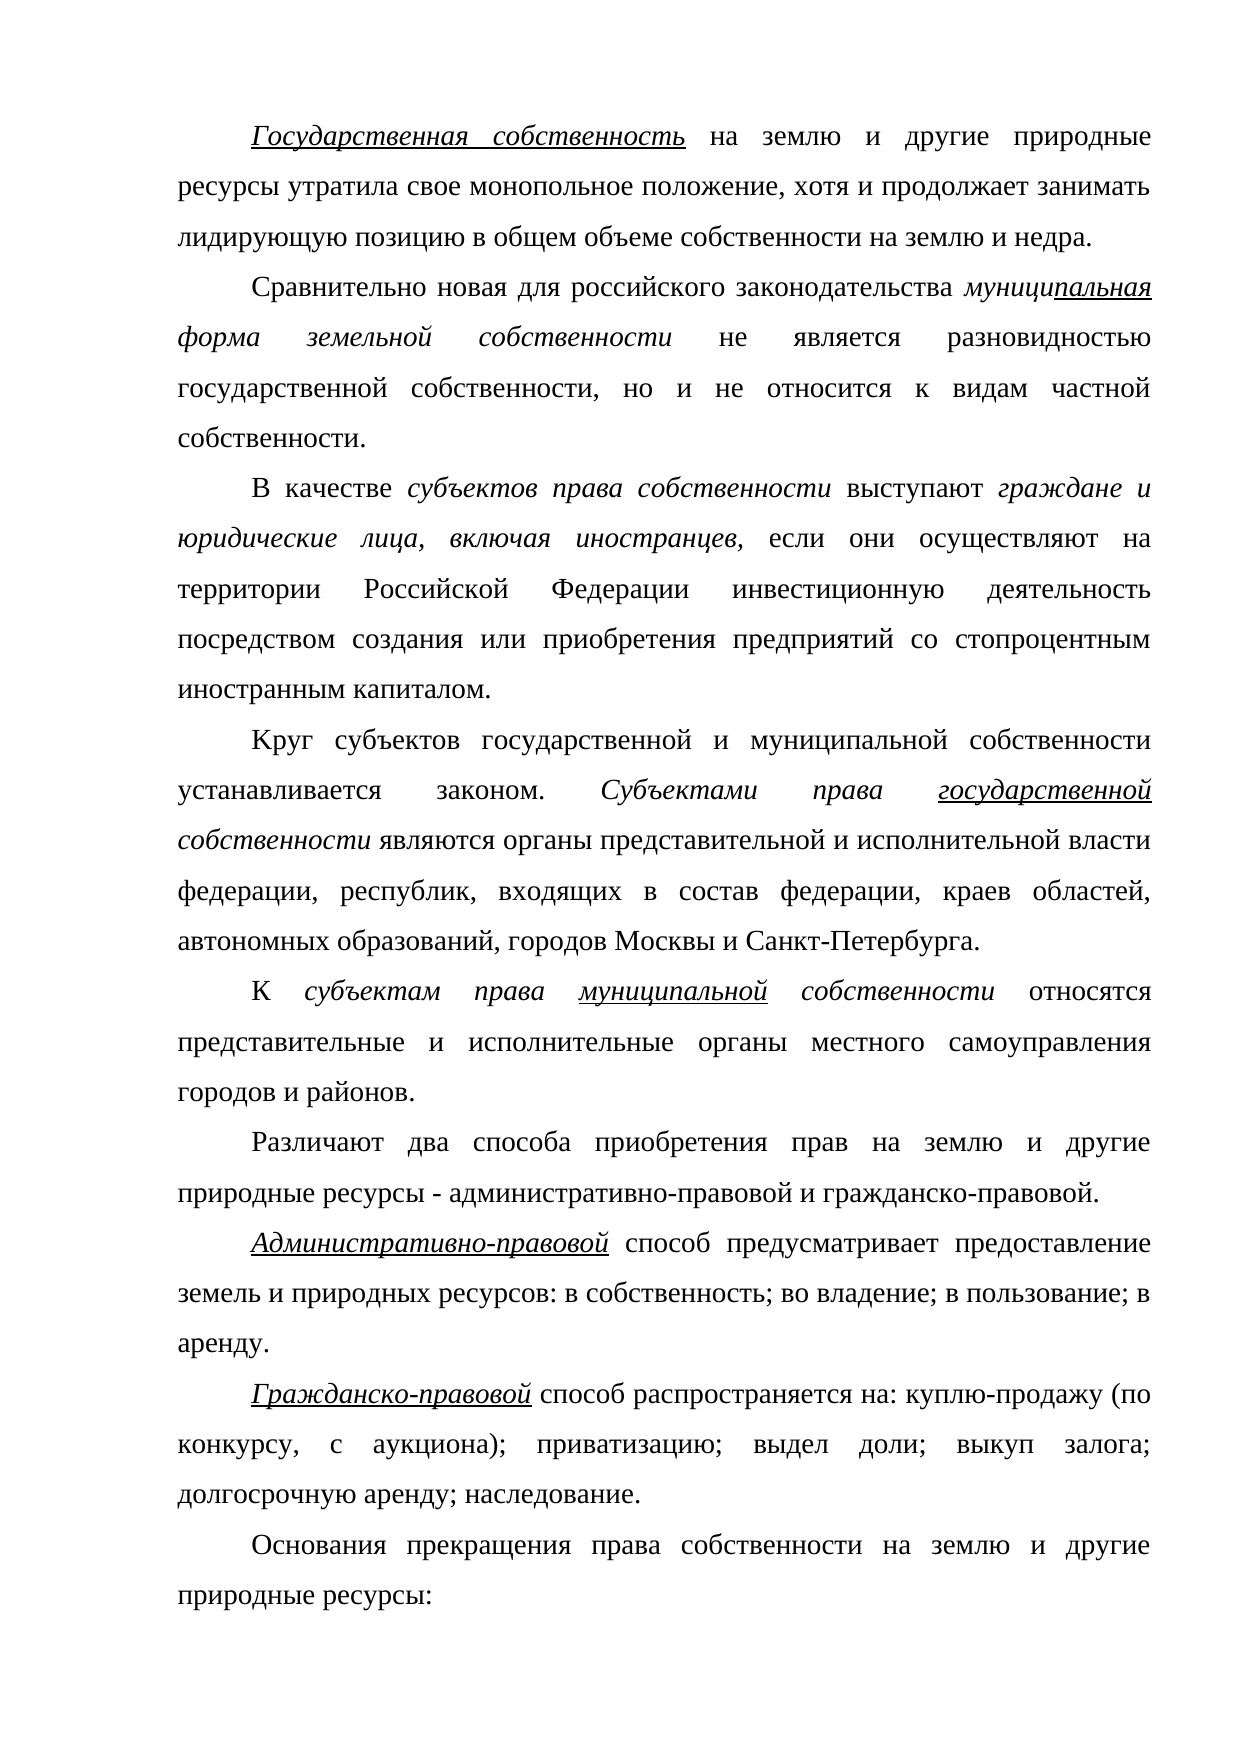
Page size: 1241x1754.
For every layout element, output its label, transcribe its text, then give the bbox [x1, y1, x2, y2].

text Различают два способа приобретения прав на землю и другие природные ресурсы - административно-правовой и гражданско-правовой. [177, 1124, 1152, 1208]
text Сравнительно новая для российского законодательства муниципальная форма земельной собственности не является разновидностью государственной собственности, но и не относится к видам частной собственности. [177, 269, 1152, 453]
text Государственная собственность на землю и другие природные ресурсы утратила свое монопольное положение, хотя и продолжает занимать лидирующую позицию в общем объеме собственности на землю и недра. [177, 118, 1152, 252]
text Основания прекращения права собственности на землю и другие природные ресурсы: [177, 1527, 1152, 1611]
text К субъектам права муниципальной собственности относятся представительные и исполнительные органы местного самоуправления городов и районов. [177, 973, 1152, 1108]
text Гражданско-правовой способ распространяется на: куплю-продажу (по конкурсу, с аукциона); приватизацию; выдел доли; выкуп залога; долгосрочную аренду; наследование. [177, 1376, 1152, 1510]
text В качестве субъектов права собственности выступают граждане и юридические лица, включая иностранцев, если они осуществляют на территории Российской Федерации инвестиционную деятельность посредством создания или приобретения предприятий со стопроцентным иностранным капиталом. [177, 470, 1152, 705]
text Kруг субъектов государственной и муниципальной собственности устанавливается законом. Субъектами права государственной собственности являются органы представительной и исполнительной власти федерации, республик, входящих в состав федерации, краев областей, автономных образований, городов Москвы и Санкт-Петербурга. [177, 722, 1152, 957]
text Административно-правовой способ предусматривает предоставление земель и природных ресурсов: в собственность; во владение; в пользование; в аренду. [177, 1225, 1152, 1359]
